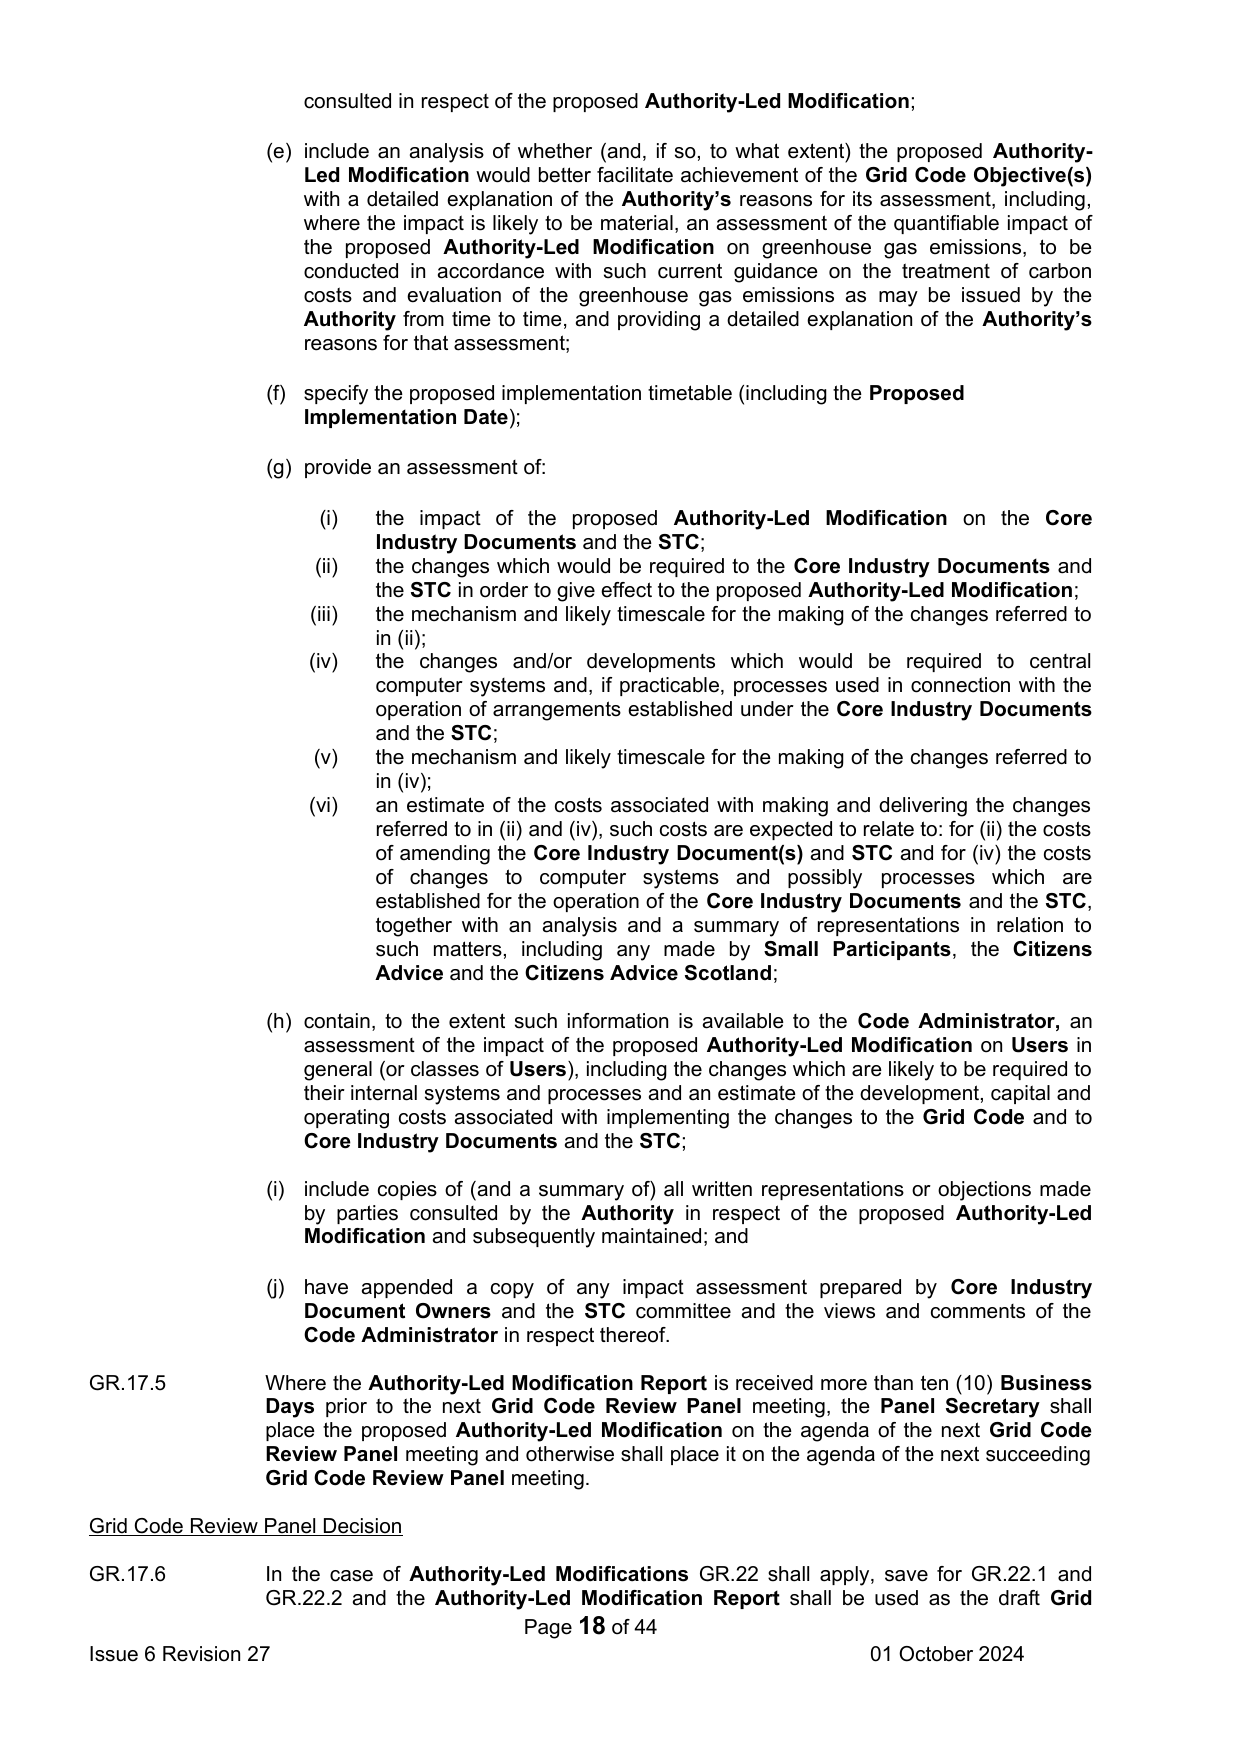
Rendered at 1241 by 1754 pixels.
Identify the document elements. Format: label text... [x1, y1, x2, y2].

list have appended a copy of any impact assessment prepared by Core Industry Document Owners and the STC committee and the views and comments of the Code Administrator in respect thereof. [266, 1274, 1092, 1346]
list the impact of the proposed Authority-Led Modification on the Core Industry Documents and the STC; [338, 506, 1092, 553]
list specify the proposed implementation timetable (including the Proposed Implementation Date); [266, 381, 1092, 429]
list include a summary of the views (including any recommendations) from parties consulted in respect of the proposed Authority-Led Modification; [266, 89, 1092, 113]
list include an analysis of whether (and, if so, to what extent) the proposed Authority-Led Modification would better facilitate achievement of the Grid Code Objective(s) with a detailed explanation of the Authority’s reasons for its assessment, including, where the impact is likely to be material, an assessment of the quantifiable impact of the proposed Authority-Led Modification on greenhouse gas emissions, to be conducted in accordance with such current guidance on the treatment of carbon costs and evaluation of the greenhouse gas emissions as may be issued by the Authority from time to time, and providing a detailed explanation of the Authority’s reasons for that assessment; [266, 139, 1092, 354]
text Grid Code Review Panel Decision [89, 1514, 1092, 1538]
list the mechanism and likely timescale for the making of the changes referred to in (iv); [338, 745, 1092, 793]
list the changes which would be required to the Core Industry Documents and the STC in order to give effect to the proposed Authority-Led Modification; [338, 553, 1092, 601]
list contain, to the extent such information is available to the Code Administrator, an assessment of the impact of the proposed Authority-Led Modification on Users in general (or classes of Users), including the changes which are likely to be required to their internal systems and processes and an estimate of the development, capital and operating costs associated with implementing the changes to the Grid Code and to Core Industry Documents and the STC; [266, 1009, 1092, 1152]
list provide an assessment of: [266, 455, 1092, 479]
list the mechanism and likely timescale for the making of the changes referred to in (ii); [338, 601, 1092, 649]
list an estimate of the costs associated with making and delivering the changes referred to in (ii) and (iv), such costs are expected to relate to: for (ii) the costs of amending the Core Industry Document(s) and STC and for (iv) the costs of changes to computer systems and possibly processes which are established for the operation of the Core Industry Documents and the STC, together with an analysis and a summary of representations in relation to such matters, including any made by Small Participants, the Citizens Advice and the Citizens Advice Scotland; [338, 793, 1092, 985]
text GR.17.5 Where the Authority-Led Modification Report is received more than ten (10) Business Days prior to the next Grid Code Review Panel meeting, the Panel Secretary shall place the proposed Authority-Led Modification on the agenda of the next Grid Code Review Panel meeting and otherwise shall place it on the agenda of the next succeeding Grid Code Review Panel meeting. [89, 1370, 1092, 1490]
list the changes and/or developments which would be required to central computer systems and, if practicable, processes used in connection with the operation of arrangements established under the Core Industry Documents and the STC; [338, 649, 1092, 745]
list include copies of (and a summary of) all written representations or objections made by parties consulted by the Authority in respect of the proposed Authority-Led Modification and subsequently maintained; and [266, 1176, 1092, 1248]
